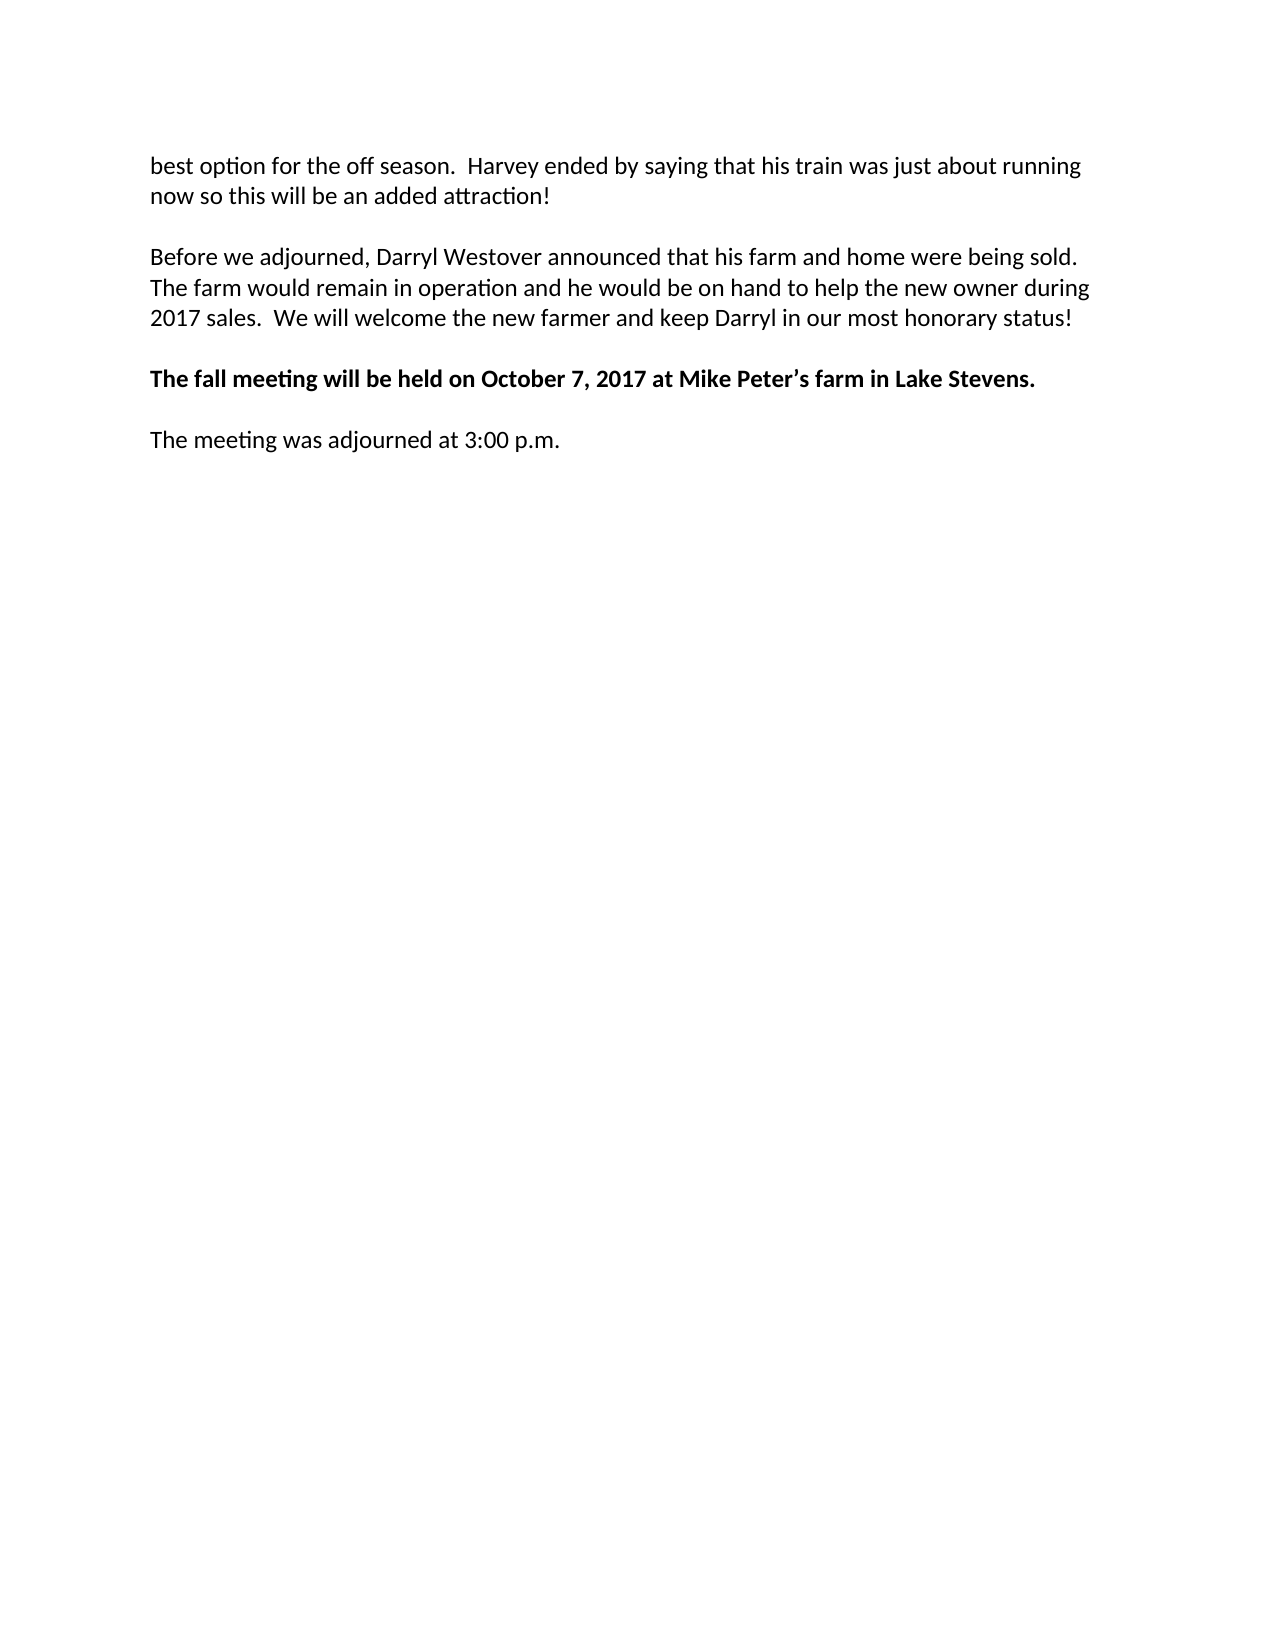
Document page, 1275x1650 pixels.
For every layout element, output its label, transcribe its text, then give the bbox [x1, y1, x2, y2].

text The fall meeting will be held on October 7, 2017 at Mike Peter’s farm in Lake Stevens. [150, 364, 1125, 394]
text Before we adjourned, Darryl Westover announced that his farm and home were being sold. The farm would remain in operation and he would be on hand to help the new owner during 2017 sales. We will welcome the new farmer and keep Darryl in our most honorary status! [150, 242, 1125, 333]
text The meeting was adjourned at 3:00 p.m. [150, 425, 1125, 455]
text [150, 150, 1125, 211]
